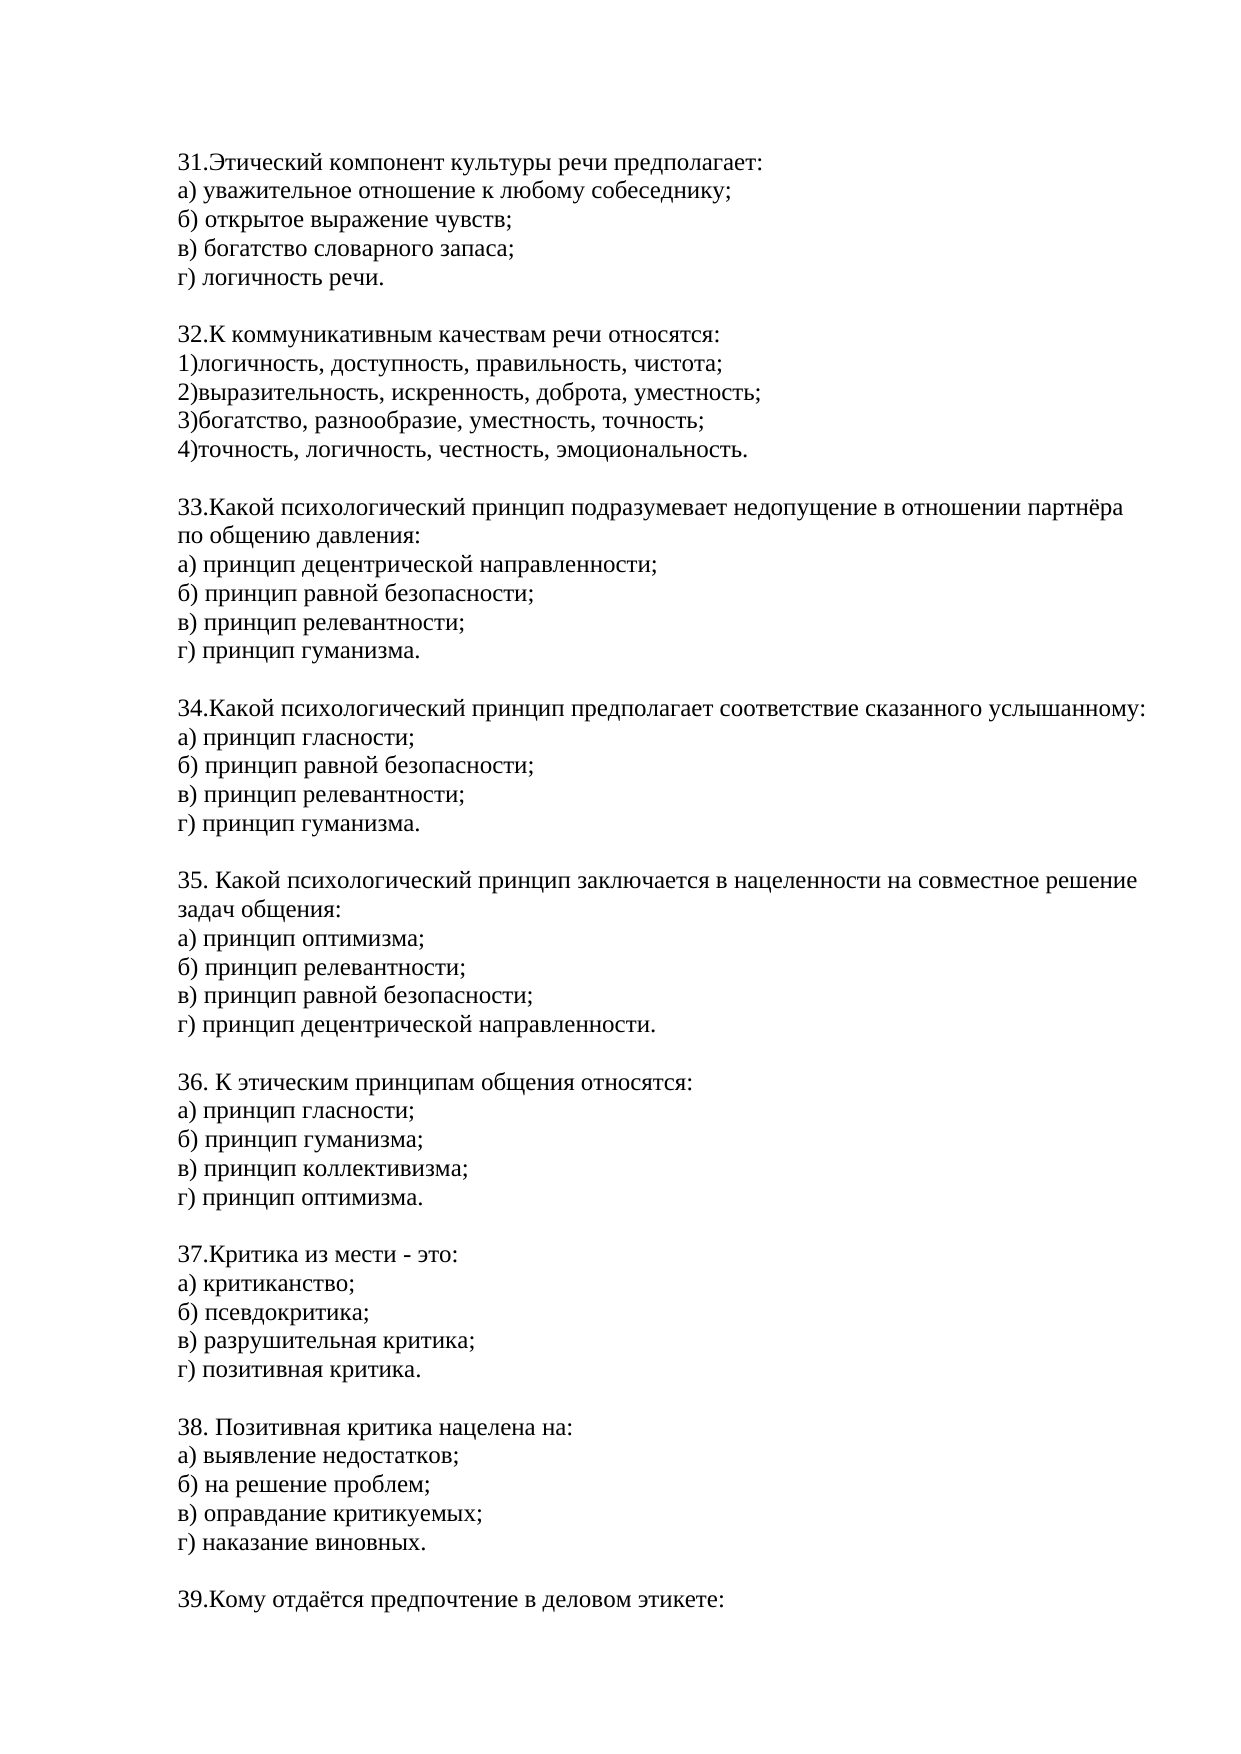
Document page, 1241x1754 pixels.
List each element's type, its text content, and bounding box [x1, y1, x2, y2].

text б) принцип гуманизма; [177, 1124, 1152, 1153]
text 3)богатство, разнообразие, уместность, точность; [177, 406, 1152, 434]
text в) оправдание критикуемых; [177, 1498, 1152, 1527]
text 32.К коммуникативным качествам речи относятся: [177, 319, 1152, 348]
text 2)выразительность, искренность, доброта, уместность; [177, 377, 1152, 406]
text а) принцип гласности; [177, 1096, 1152, 1124]
text 38. Позитивная критика нацелена на: [177, 1412, 1152, 1441]
text в) принцип равной безопасности; [177, 981, 1152, 1009]
text в) принцип коллективизма; [177, 1153, 1152, 1182]
text а) принцип децентрической направленности; [177, 549, 1152, 578]
text 33.Какой психологический принцип подразумевает недопущение в отношении партнёра по общению давления: [177, 492, 1152, 549]
text б) на решение проблем; [177, 1469, 1152, 1498]
text г) логичность речи. [177, 262, 1152, 291]
text г) принцип гуманизма. [177, 636, 1152, 664]
text а) принцип гласности; [177, 722, 1152, 751]
text в) разрушительная критика; [177, 1326, 1152, 1354]
text б) псевдокритика; [177, 1297, 1152, 1326]
text б) открытое выражение чувств; [177, 204, 1152, 233]
text г) принцип децентрической направленности. [177, 1009, 1152, 1038]
text г) наказание виновных. [177, 1527, 1152, 1556]
text а) уважительное отношение к любому собеседнику; [177, 176, 1152, 204]
text г) позитивная критика. [177, 1354, 1152, 1383]
text б) принцип равной безопасности; [177, 578, 1152, 607]
text а) критиканство; [177, 1268, 1152, 1297]
text 39.Кому отдаётся предпочтение в деловом этикете: [177, 1584, 1152, 1613]
text г) принцип оптимизма. [177, 1182, 1152, 1211]
text 4)точность, логичность, честность, эмоциональность. [177, 434, 1152, 463]
text 37.Критика из мести - это: [177, 1239, 1152, 1268]
text в) принцип релевантности; [177, 779, 1152, 808]
text в) принцип релевантности; [177, 607, 1152, 636]
text б) принцип релевантности; [177, 952, 1152, 981]
text г) принцип гуманизма. [177, 808, 1152, 837]
text 35. Какой психологический принцип заключается в нацеленности на совместное решение задач общения: [177, 866, 1152, 923]
text а) принцип оптимизма; [177, 923, 1152, 952]
text в) богатство словарного запаса; [177, 233, 1152, 262]
text 31.Этический компонент культуры речи предполагает: [177, 147, 1152, 176]
text 36. К этическим принципам общения относятся: [177, 1067, 1152, 1096]
text б) принцип равной безопасности; [177, 751, 1152, 779]
text 1)логичность, доступность, правильность, чистота; [177, 348, 1152, 377]
text 34.Какой психологический принцип предполагает соответствие сказанного услышанному: [177, 693, 1152, 722]
text а) выявление недостатков; [177, 1441, 1152, 1469]
